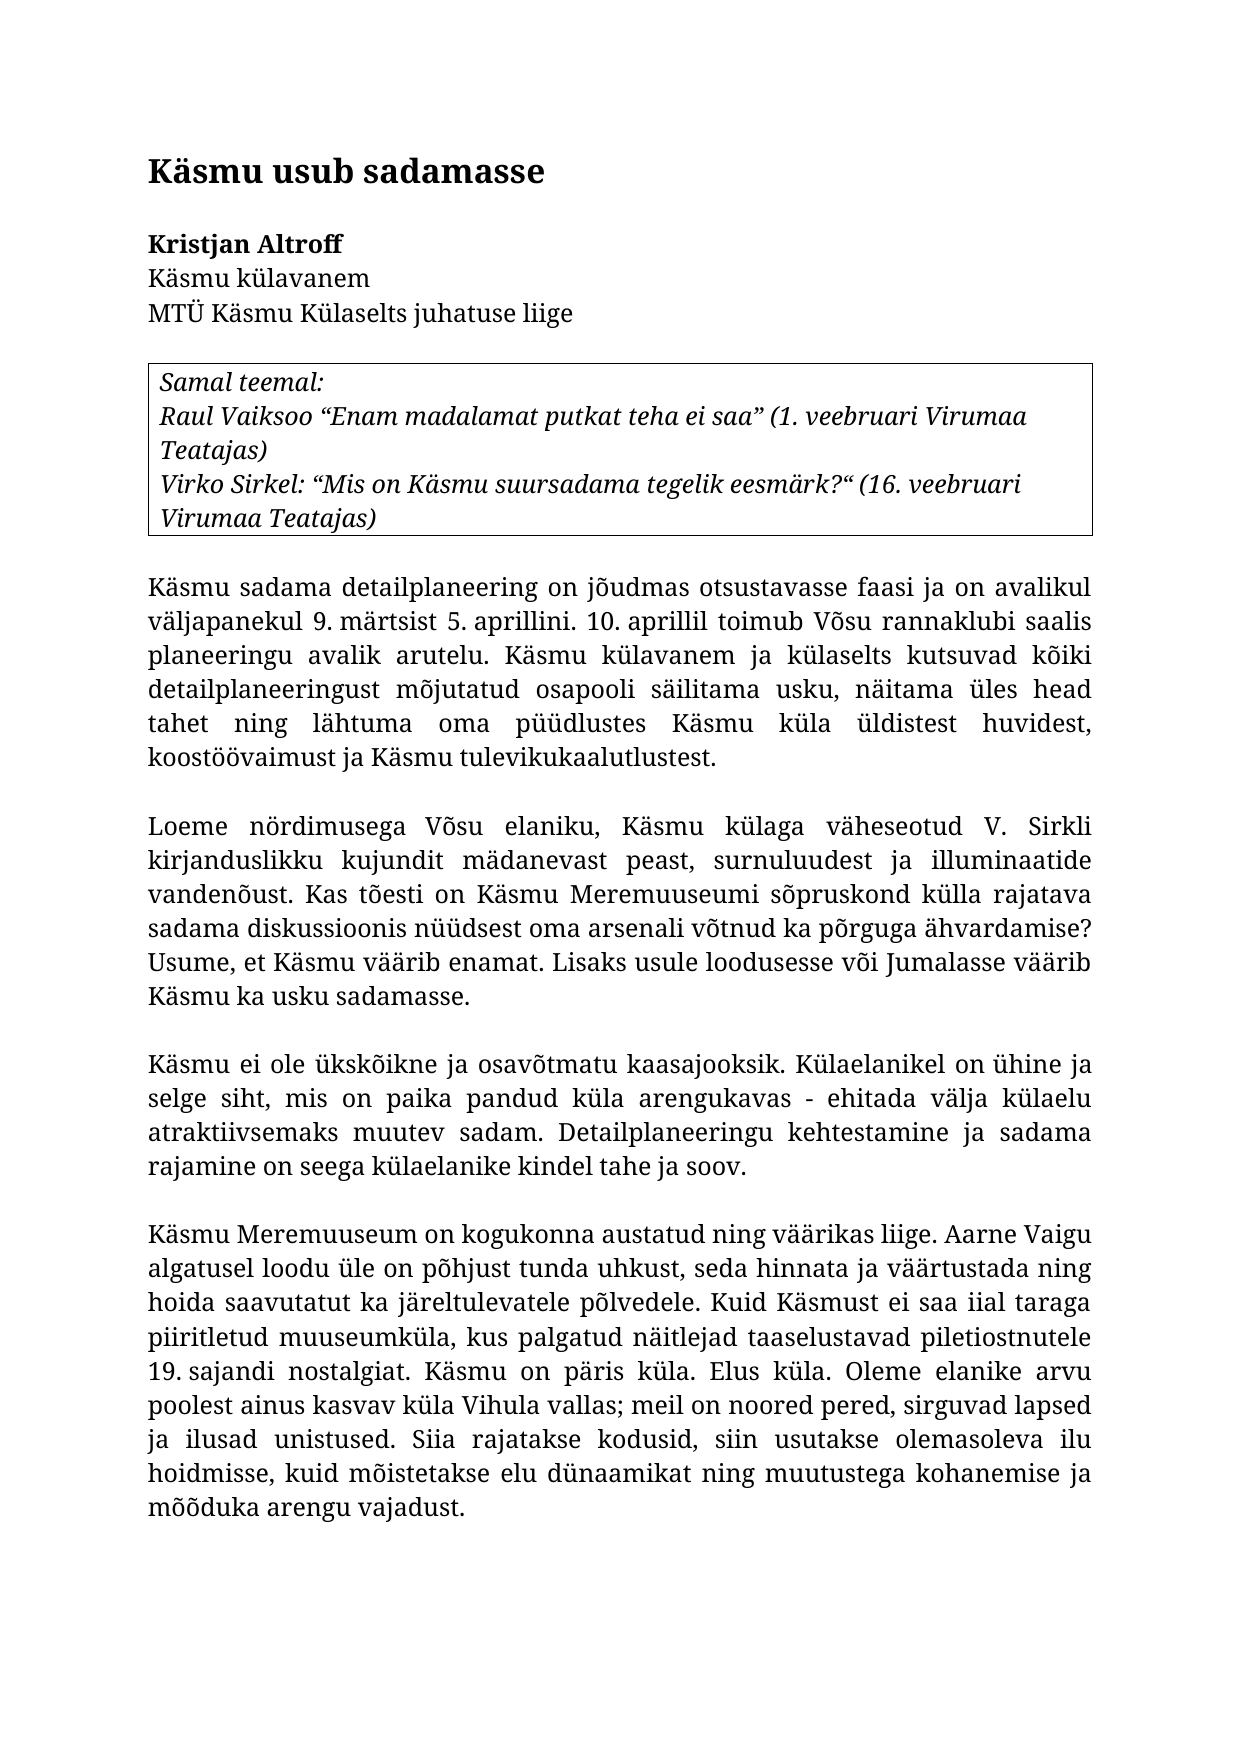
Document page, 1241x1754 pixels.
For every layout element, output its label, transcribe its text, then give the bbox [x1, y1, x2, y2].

text Kristjan Altroff [148, 227, 1093, 261]
text Käsmu sadama detailplaneering on jõudmas otsustavasse faasi ja on avalikul väljapanekul 9. märtsist 5. aprillini. 10. aprillil toimub Võsu rannaklubi saalis planeeringu avalik arutelu. Käsmu külavanem ja külaselts kutsuvad kõiki detailplaneeringust mõjutatud osapooli säilitama usku, näitama üles head tahet ning lähtuma oma püüdlustes Käsmu küla üldistest huvidest, koostöövaimust ja Käsmu tulevikukaalutlustest. [148, 570, 1093, 774]
text MTÜ Käsmu Külaselts juhatuse liige [148, 295, 1093, 329]
table_header Samal teemal: Raul Vaiksoo “Enam madalamat putkat teha ei saa” (1. veebruari Virumaa Teatajas) Virko Sirkel: “Mis on Käsmu suursadama tegelik eesmärk?“ (16. veebruari Virumaa Teatajas) [149, 364, 1092, 535]
text Käsmu ei ole ükskõikne ja osavõtmatu kaasajooksik. Külaelanikel on ühine ja selge siht, mis on paika pandud küla arengukavas - ehitada välja külaelu atraktiivsemaks muutev sadam. Detailplaneeringu kehtestamine ja sadama rajamine on seega külaelanike kindel tahe ja soov. [148, 1047, 1093, 1183]
text Käsmu külavanem [148, 261, 1093, 295]
text Käsmu Meremuuseum on kogukonna austatud ning väärikas liige. Aarne Vaigu algatusel loodu üle on põhjust tunda uhkust, seda hinnata ja väärtustada ning hoida saavutatut ka järeltulevatele põlvedele. Kuid Käsmust ei saa iial taraga piiritletud muuseumküla, kus palgatud näitlejad taaselustavad piletiostnutele 19. sajandi nostalgiat. Käsmu on päris küla. Elus küla. Oleme elanike arvu poolest ainus kasvav küla Vihula vallas; meil on noored pered, sirguvad lapsed ja ilusad unistused. Siia rajatakse kodusid, siin usutakse olemasoleva ilu hoidmisse, kuid mõistetakse elu dünaamikat ning muutustega kohanemise ja mõõduka arengu vajadust. [148, 1217, 1093, 1523]
text Loeme nördimusega Võsu elaniku, Käsmu külaga väheseotud V. Sirkli kirjanduslikku kujundit mädanevast peast, surnuluudest ja illuminaatide vandenõust. Kas tõesti on Käsmu Meremuuseumi sõpruskond külla rajatava sadama diskussioonis nüüdsest oma arsenali võtnud ka põrguga ähvardamise? Usume, et Käsmu väärib enamat. Lisaks usule loodusesse või Jumalasse väärib Käsmu ka usku sadamasse. [148, 808, 1093, 1013]
text Käsmu usub sadamasse [148, 148, 1093, 193]
